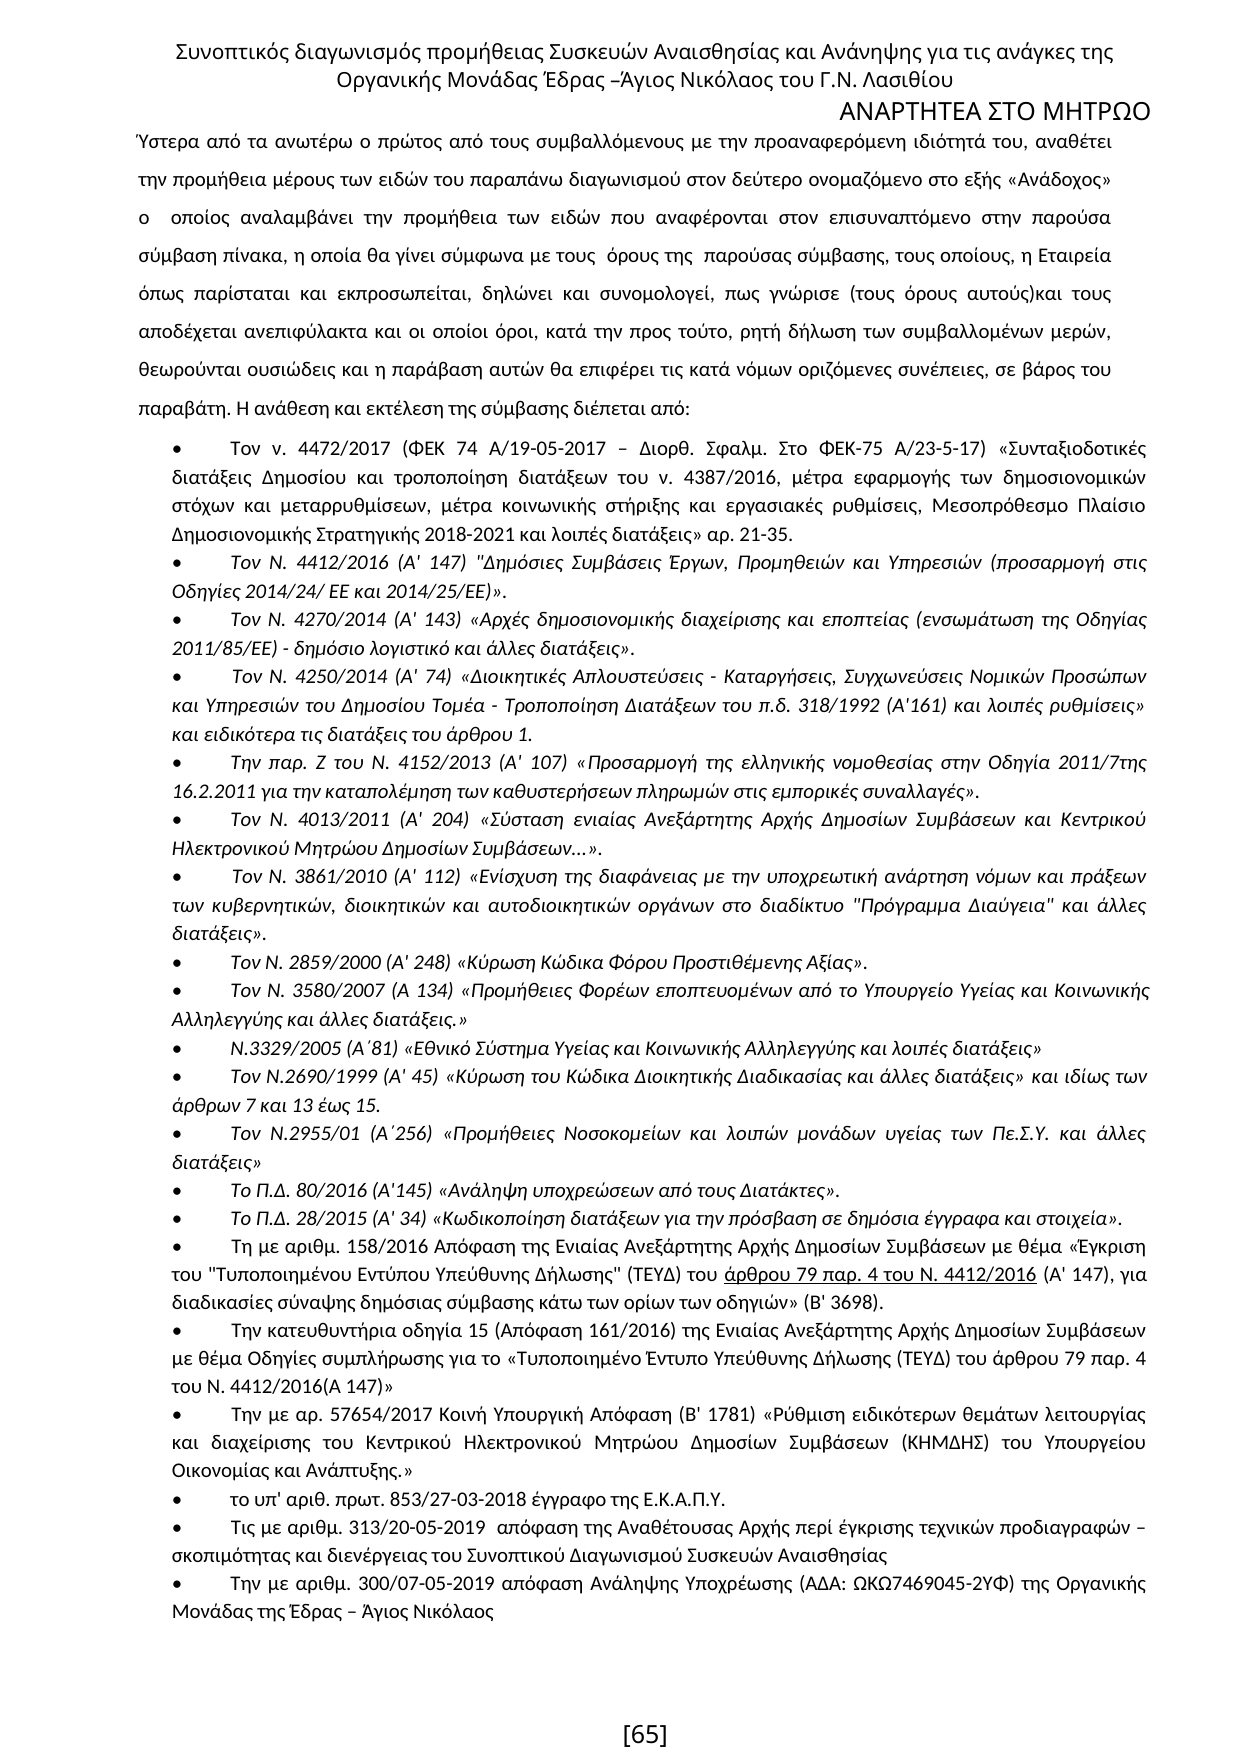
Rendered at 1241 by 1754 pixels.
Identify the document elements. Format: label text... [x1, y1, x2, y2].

list Τον ν. 4472/2017 (ΦΕΚ 74 Α/19-05-2017 – Διορθ. Σφαλμ. Στο ΦΕΚ-75 Α/23-5-17) «Συνταξιοδοτικές διατάξεις Δημοσίου και τροποποίηση διατάξεων του ν. 4387/2016, μέτρα εφαρμογής των δημοσιονομικών στόχων και μεταρρυθμίσεων, μέτρα κοινωνικής στήριξης και εργασιακές ρυθμίσεις, Μεσοπρόθεσμο Πλαίσιο Δημοσιονομικής Στρατηγικής 2018-2021 και λοιπές διατάξεις» αρ. 21-35. [172, 433, 1147, 547]
list Τη με αριθμ. 158/2016 Απόφαση της Ενιαίας Ανεξάρτητης Αρχής Δημοσίων Συμβάσεων με θέμα «Έγκριση του "Τυποποιημένου Εντύπου Υπεύθυνης Δήλωσης" (ΤΕΥΔ) του άρθρου 79 παρ. 4 του Ν. 4412/2016 (Α' 147), για διαδικασίες σύναψης δημόσιας σύμβασης κάτω των ορίων των οδηγιών» (Β' 3698). [172, 1231, 1147, 1315]
list Τον Ν. 4013/2011 (Α' 204) «Σύσταση ενιαίας Ανεξάρτητης Αρχής Δημοσίων Συμβάσεων και Κεντρικού Ηλεκτρονικού Μητρώου Δημοσίων Συμβάσεων...». [172, 804, 1147, 861]
list Το Π.Δ. 28/2015 (Α' 34) «Κωδικοποίηση διατάξεων για την πρόσβαση σε δημόσια έγγραφα και στοιχεία». [172, 1203, 1147, 1231]
list Ν.3329/2005 (Α΄81) «Εθνικό Σύστημα Υγείας και Κοινωνικής Αλληλεγγύης και λοιπές διατάξεις» [172, 1032, 1152, 1061]
list Το Π.Δ. 80/2016 (Α'145) «Ανάληψη υποχρεώσεων από τους Διατάκτες». [172, 1175, 1152, 1203]
list Τον Ν. 3580/2007 (Α 134) «Προμήθειες Φορέων εποπτευομένων από το Υπουργείο Υγείας και Κοινωνικής Αλληλεγγύης και άλλες διατάξεις.» [172, 975, 1152, 1032]
list Τον Ν. 4250/2014 (Α' 74) «Διοικητικές Απλουστεύσεις - Καταργήσεις, Συγχωνεύσεις Νομικών Προσώπων και Υπηρεσιών του Δημοσίου Τομέα - Τροποποίηση Διατάξεων του π.δ. 318/1992 (Α'161) και λοιπές ρυθμίσεις» και ειδικότερα τις διατάξεις του άρθρου 1. [172, 661, 1147, 747]
list Τις με αριθμ. 313/20-05-2019 απόφαση της Αναθέτουσας Αρχής περί έγκρισης τεχνικών προδιαγραφών – σκοπιμότητας και διενέργειας του Συνοπτικού Διαγωνισμού Συσκευών Αναισθησίας [172, 1512, 1147, 1568]
list Τον Ν.2690/1999 (Α' 45) «Κύρωση του Κώδικα Διοικητικής Διαδικασίας και άλλες διατάξεις» και ιδίως των άρθρων 7 και 13 έως 15. [172, 1061, 1147, 1118]
list Τον Ν. 2859/2000 (Α' 248) «Κύρωση Κώδικα Φόρου Προστιθέμενης Αξίας». [172, 947, 1152, 975]
list Την κατευθυντήρια οδηγία 15 (Απόφαση 161/2016) της Ενιαίας Ανεξάρτητης Αρχής Δημοσίων Συμβάσεων με θέμα Οδηγίες συμπλήρωσης για το «Τυποποιημένο Έντυπο Υπεύθυνης Δήλωσης (ΤΕΥΔ) του άρθρου 79 παρ. 4 του Ν. 4412/2016(Α 147)» [172, 1315, 1147, 1399]
list το υπ' αριθ. πρωτ. 853/27-03-2018 έγγραφο της Ε.Κ.Α.Π.Υ. [172, 1483, 1147, 1512]
list Τον Ν. 4270/2014 (Α' 143) «Αρχές δημοσιονομικής διαχείρισης και εποπτείας (ενσωμάτωση της Οδηγίας 2011/85/ΕΕ) - δημόσιο λογιστικό και άλλες διατάξεις». [172, 604, 1147, 661]
list Τον Ν. 4412/2016 (Α' 147) "Δημόσιες Συμβάσεις Έργων, Προμηθειών και Υπηρεσιών (προσαρμογή στις Οδηγίες 2014/24/ ΕΕ και 2014/25/ΕΕ)». [172, 547, 1147, 604]
list Την με αρ. 57654/2017 Κοινή Υπουργική Απόφαση (Β' 1781) «Ρύθμιση ειδικότερων θεμάτων λειτουργίας και διαχείρισης του Κεντρικού Ηλεκτρονικού Μητρώου Δημοσίων Συμβάσεων (ΚΗΜΔΗΣ) του Υπουργείου Οικονομίας και Ανάπτυξης.» [172, 1399, 1147, 1483]
list Τον Ν. 3861/2010 (Α' 112) «Ενίσχυση της διαφάνειας με την υποχρεωτική ανάρτηση νόμων και πράξεων των κυβερνητικών, διοικητικών και αυτοδιοικητικών οργάνων στο διαδίκτυο "Πρόγραμμα Διαύγεια" και άλλες διατάξεις». [172, 861, 1147, 947]
list Τον Ν.2955/01 (Α΄256) «Προμήθειες Νοσοκομείων και λοιπών μονάδων υγείας των Πε.Σ.Υ. και άλλες διατάξεις» [172, 1118, 1147, 1175]
list Την παρ. Ζ του Ν. 4152/2013 (Α' 107) «Προσαρμογή της ελληνικής νομοθεσίας στην Οδηγία 2011/7της 16.2.2011 για την καταπολέμηση των καθυστερήσεων πληρωμών στις εμπορικές συναλλαγές». [172, 747, 1147, 804]
list Την με αριθμ. 300/07-05-2019 απόφαση Ανάληψης Υποχρέωσης (ΑΔΑ: ΩΚΩ7469045-2ΥΦ) της Οργανικής Μονάδας της Έδρας – Άγιος Νικόλαος [172, 1568, 1147, 1624]
text Ύστερα από τα ανωτέρω ο πρώτος από τους συμβαλλόμενους με την προαναφερόμενη ιδιότητά του, αναθέτει την προμήθεια μέρους των ειδών του παραπάνω διαγωνισμού στον δεύτερο ονομαζόμενο στο εξής «Ανάδοχος» ο οποίος αναλαμβάνει την προμήθεια των ειδών που αναφέρονται στον επισυναπτόμενο στην παρούσα σύμβαση πίνακα, η οποία θα γίνει σύμφωνα με τους όρους της παρούσας σύμβασης, τους οποίους, η Εταιρεία όπως παρίσταται και εκπροσωπείται, δηλώνει και συνομολογεί, πως γνώρισε (τους όρους αυτούς)και τους αποδέχεται ανεπιφύλακτα και οι οποίοι όροι, κατά την προς τούτο, ρητή δήλωση των συμβαλλομένων μερών, θεωρούνται ουσιώδεις και η παράβαση αυτών θα επιφέρει τις κατά νόμων οριζόμενες συνέπειες, σε βάρος του παραβάτη. Η ανάθεση και εκτέλεση της σύμβασης διέπεται από: [138, 128, 1113, 420]
